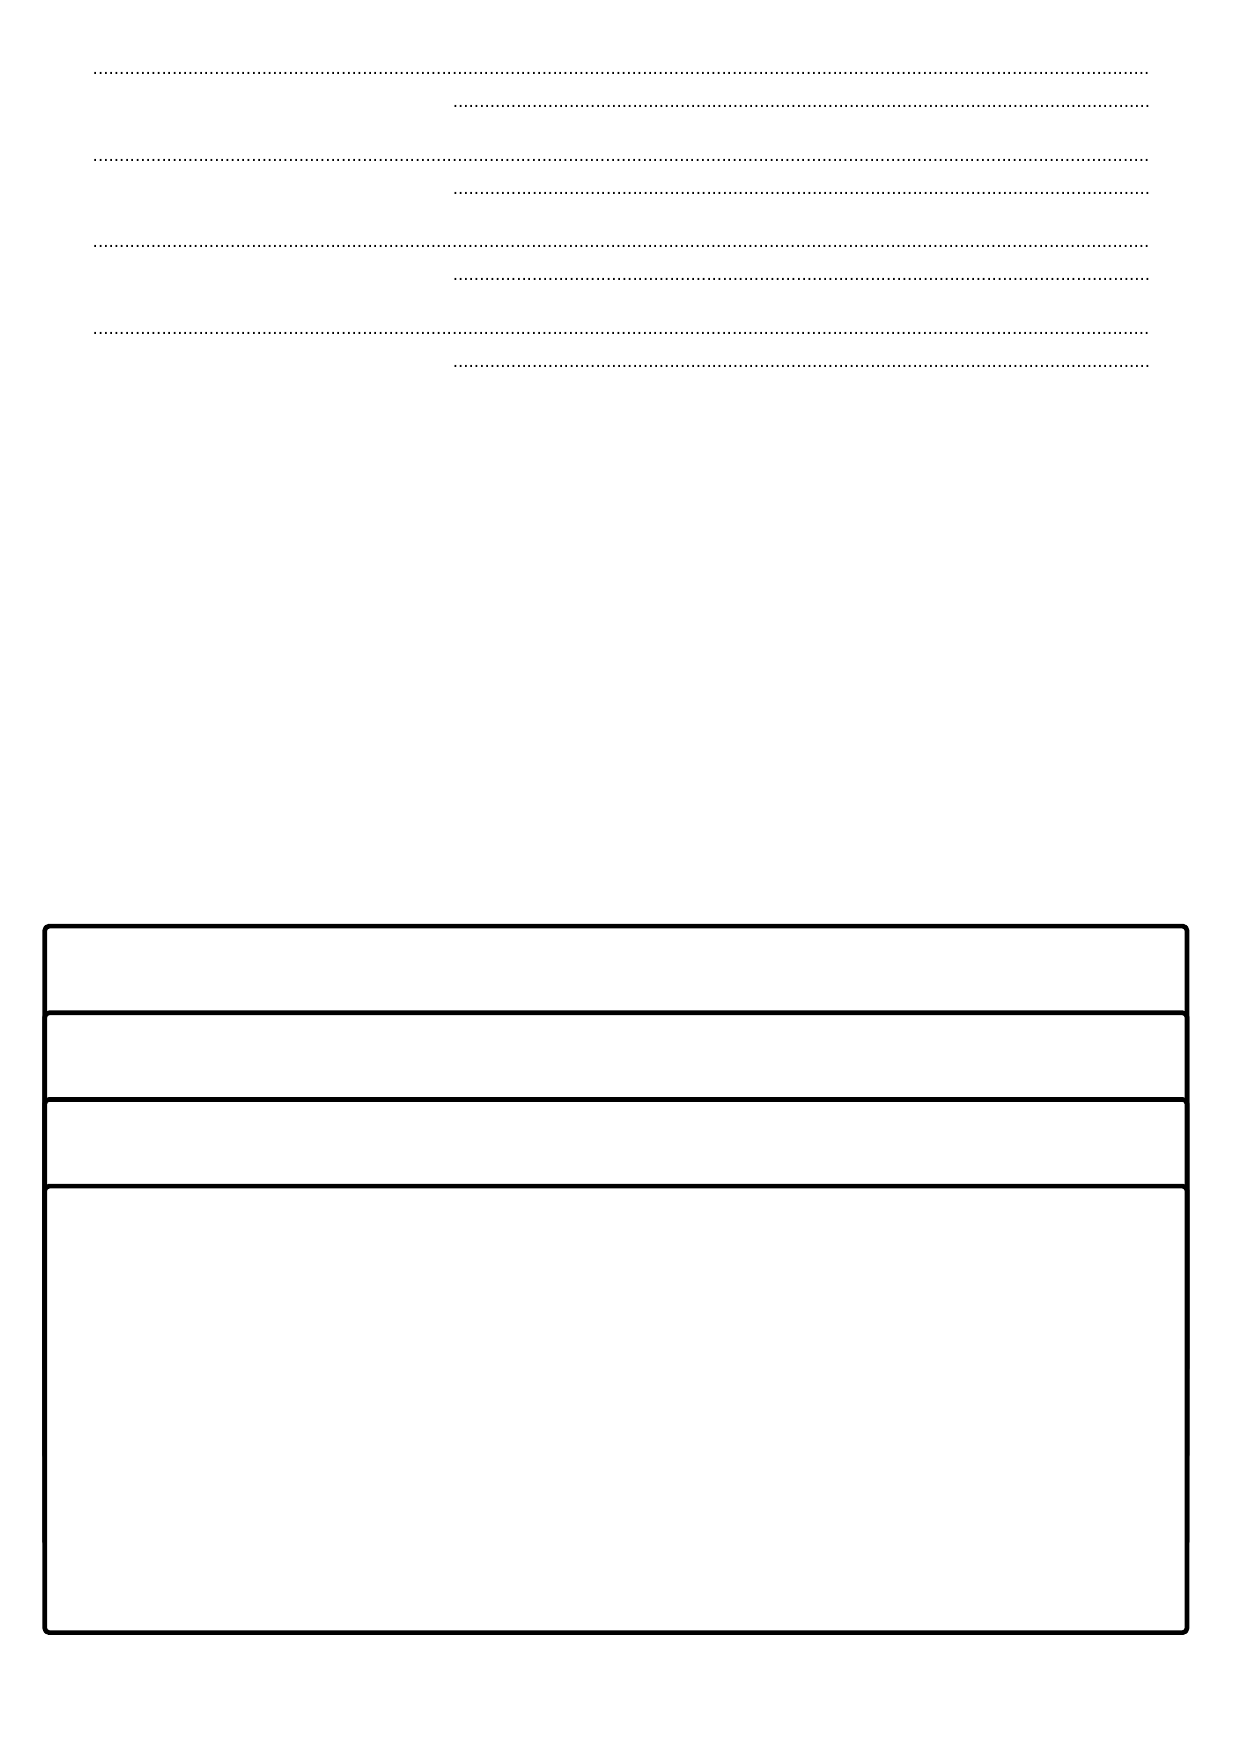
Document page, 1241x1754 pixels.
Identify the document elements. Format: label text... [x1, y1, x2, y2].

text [89, 146, 1152, 198]
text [89, 59, 1152, 111]
